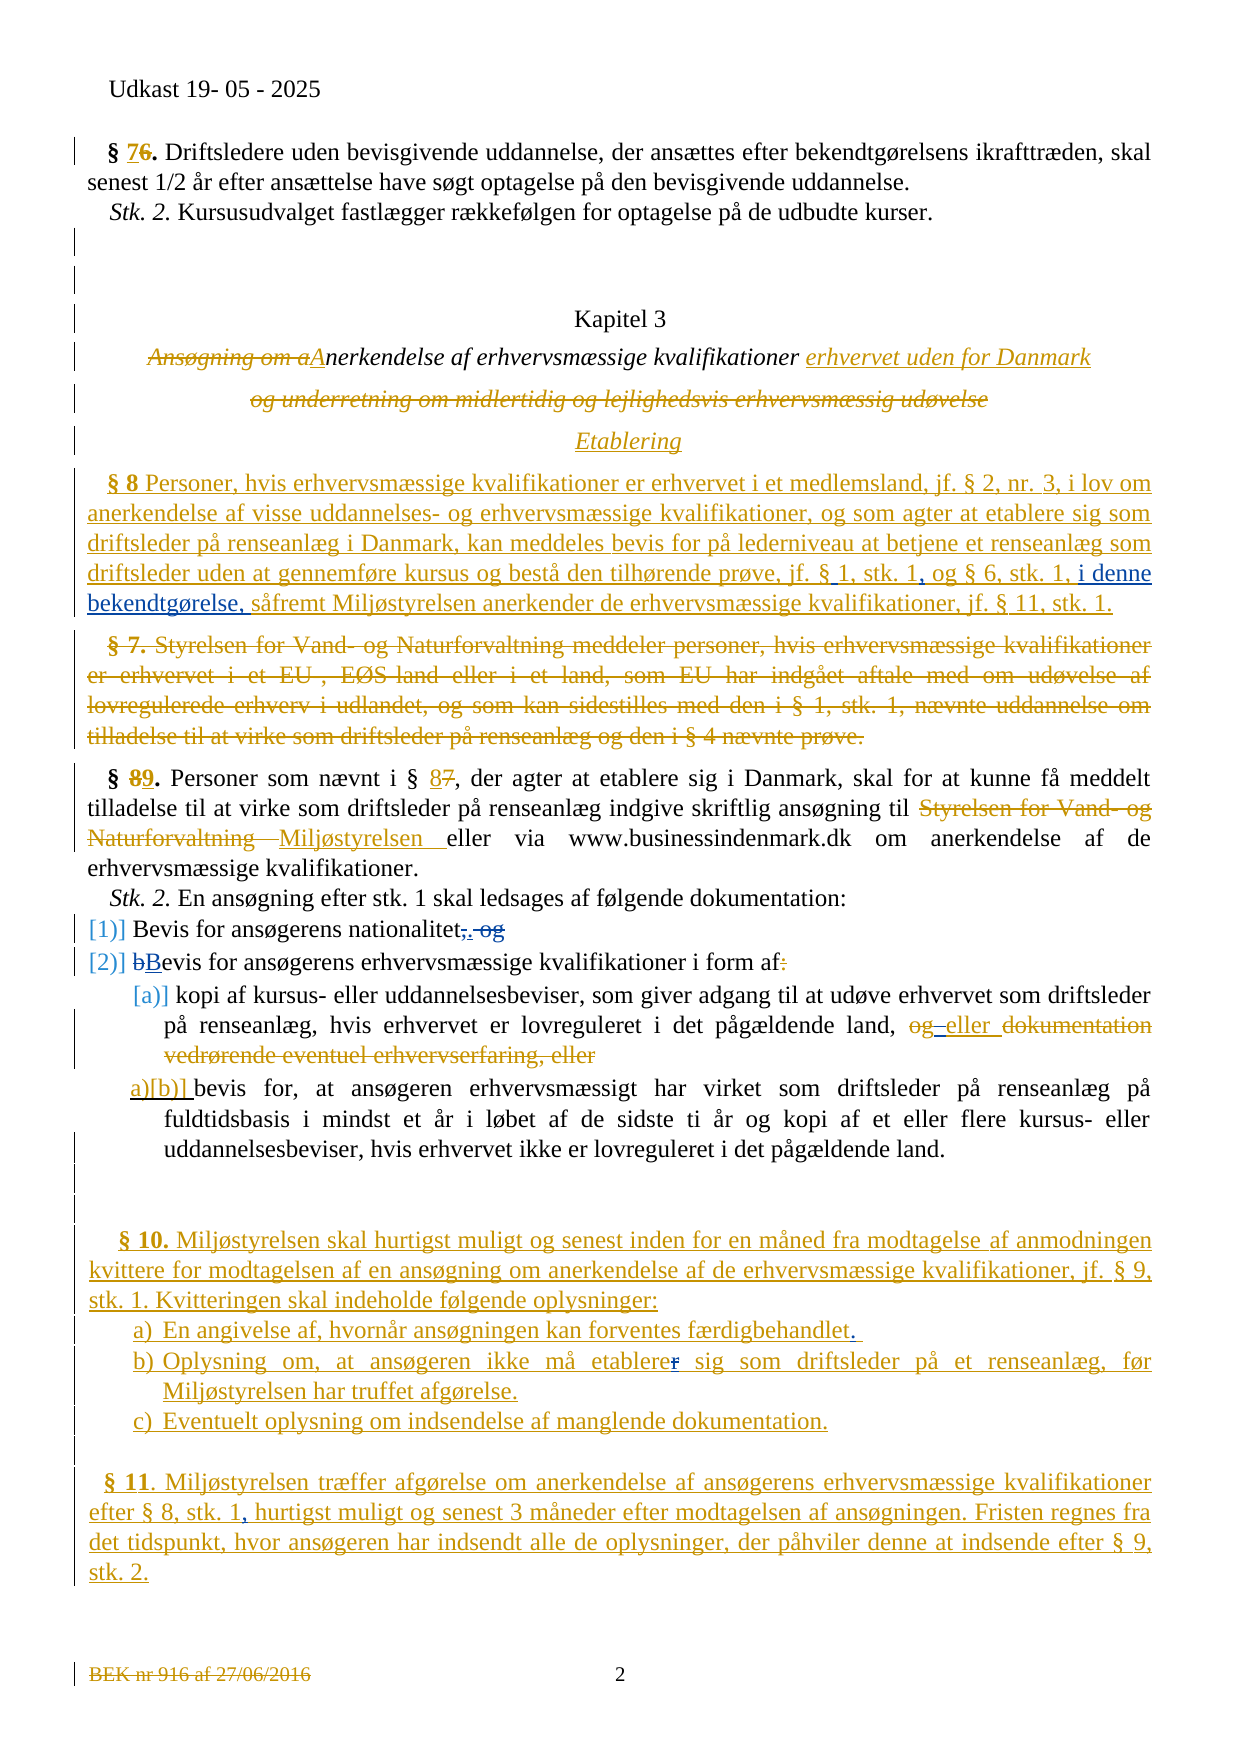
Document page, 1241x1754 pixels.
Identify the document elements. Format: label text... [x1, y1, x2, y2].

list Bevis for ansøgerens nationalitet [88, 914, 1152, 943]
text Kapitel 3 [103, 304, 1137, 332]
text § . Personer som nævnt i § , der agter at etablere sig i Danmark, skal for at kunne få meddelt tilladelse til at virke som driftsleder på renseanlæg indgive skriftlig ansøgning til eller via www.businessindenmark.dk om anerkendelse af de erhvervsmæssige kvalifikationer. [87, 763, 1152, 882]
text § . Driftsledere uden bevisgivende uddannelse, der ansættes efter bekendtgørelsens ikrafttræden, skal senest 1/2 år efter ansættelse have søgt optagelse på den bevisgivende uddannelse. [87, 137, 1152, 195]
list evis for ansøgerens erhvervsmæssige kvalifikationer i form af [88, 947, 1152, 976]
list bevis for, at ansøgeren erhvervsmæssigt har virket som driftsleder på renseanlæg på fuldtidsbasis i mindst et år i løbet af de sidste ti år og kopi af et eller flere kursus- eller uddannelsesbeviser, hvis erhvervet ikke er lovreguleret i det pågældende land. [130, 1073, 1152, 1162]
text Stk. 2. Kursusudvalget fastlægger rækkefølgen for optagelse på de udbudte kurser. [109, 197, 1152, 226]
text Stk. 2. En ansøgning efter stk. 1 skal ledsages af følgende dokumentation: [109, 883, 1152, 912]
subtitle nerkendelse af erhvervsmæssige kvalifikationer [88, 342, 1152, 371]
list kopi af kursus- eller uddannelsesbeviser, som giver adgang til at udøve erhvervet som driftsleder på renseanlæg, hvis erhvervet er lovreguleret i det pågældende land, [133, 980, 1152, 1069]
